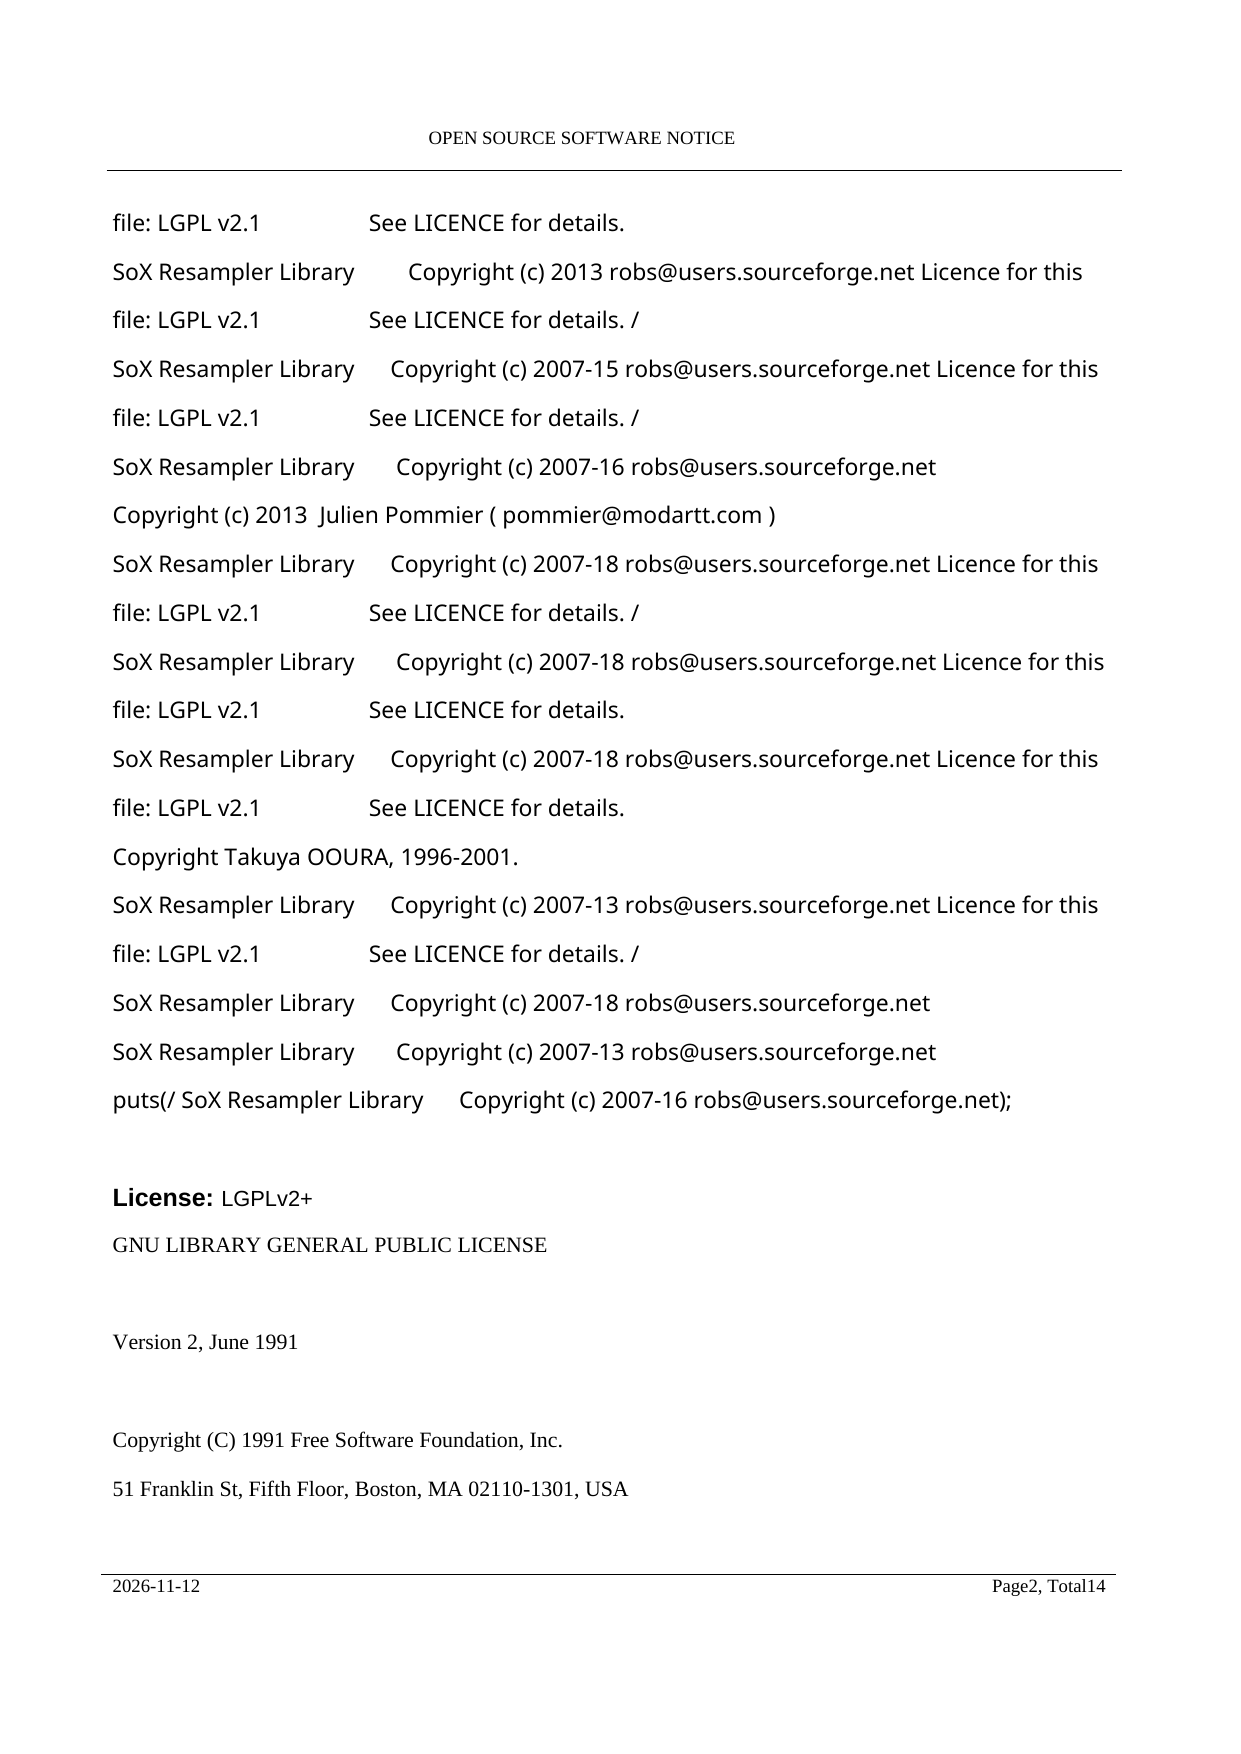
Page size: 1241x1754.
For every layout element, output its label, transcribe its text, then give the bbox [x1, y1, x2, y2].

text License: LGPLv2+ [112, 1181, 1128, 1214]
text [112, 206, 1128, 1165]
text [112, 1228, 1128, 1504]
